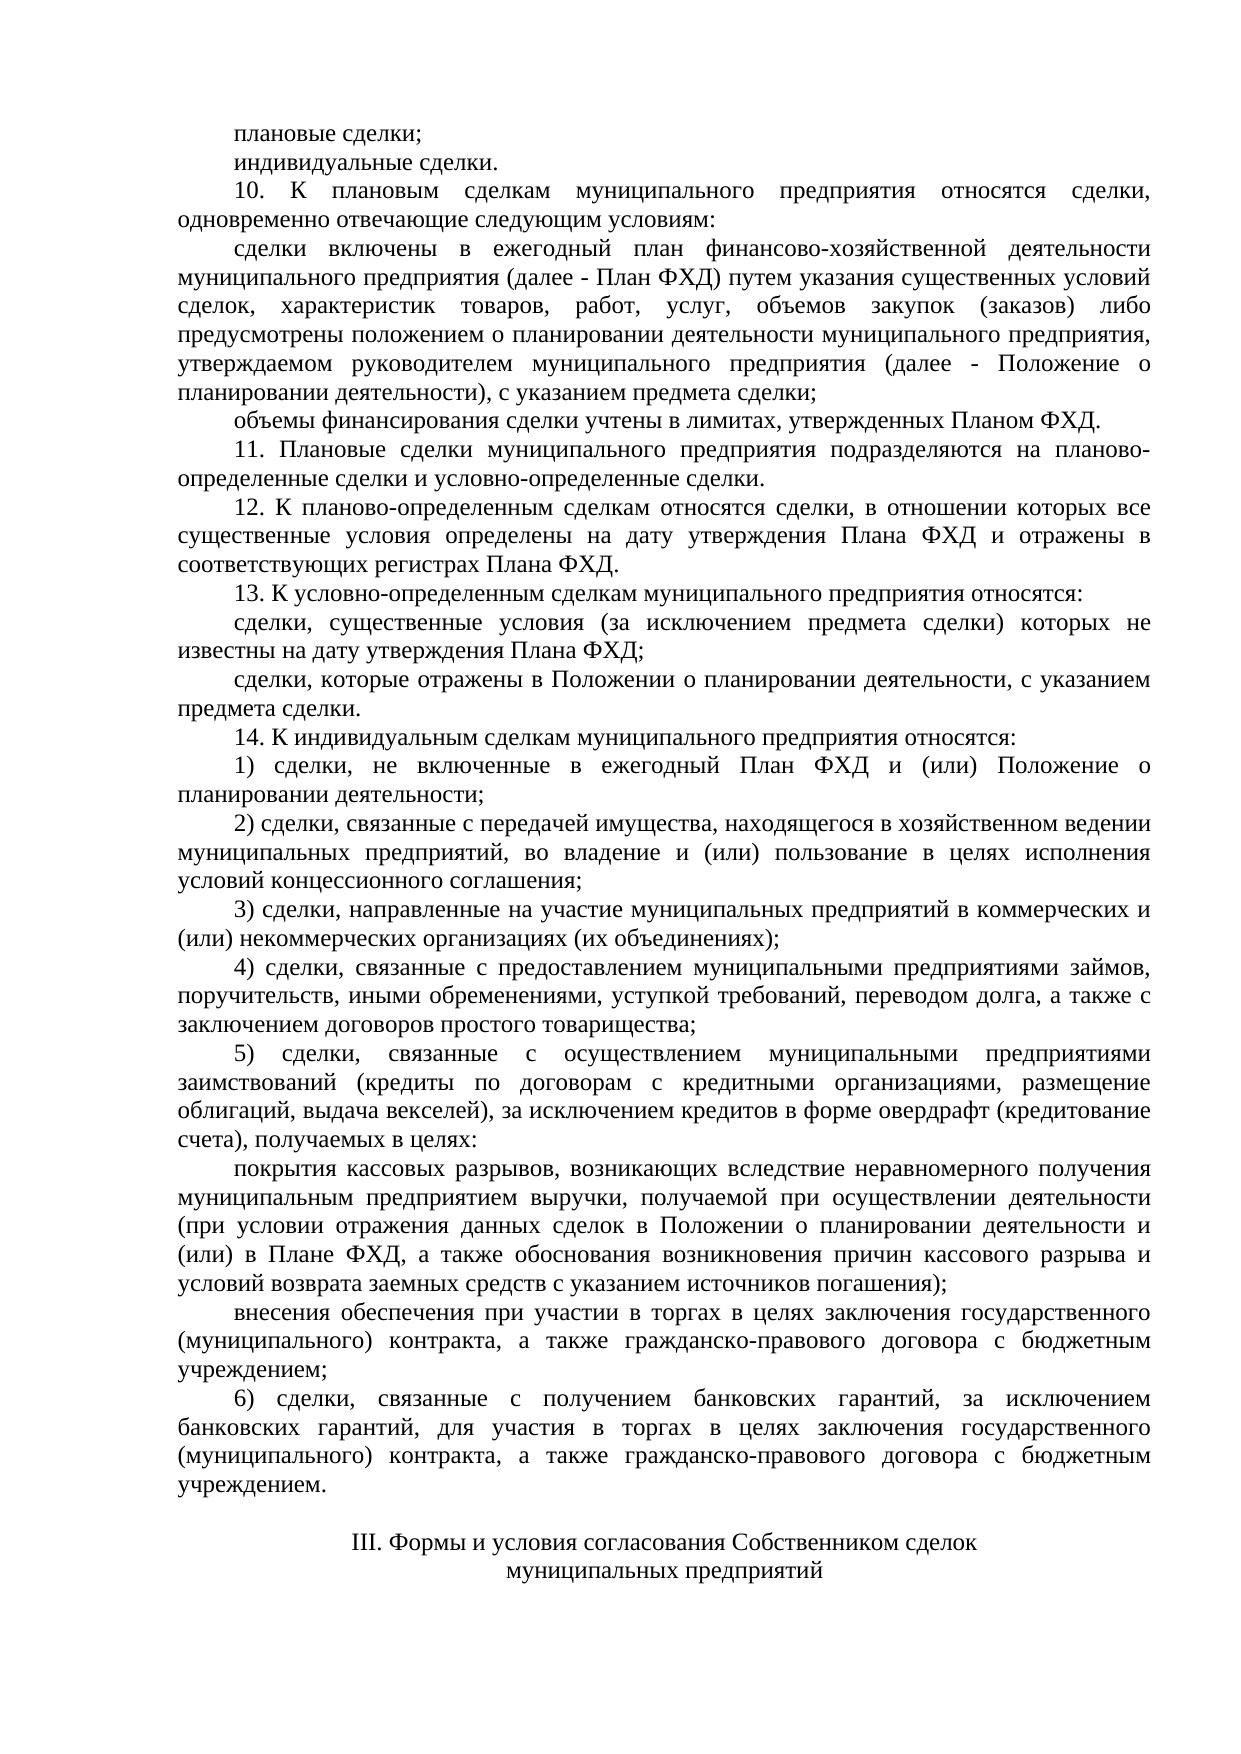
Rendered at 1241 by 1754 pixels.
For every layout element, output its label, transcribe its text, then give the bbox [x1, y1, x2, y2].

text 4) сделки, связанные с предоставлением муниципальными предприятиями займов, поручительств, иными обременениями, уступкой требований, переводом долга, а также с заключением договоров простого товарищества; [177, 952, 1152, 1038]
text 2) сделки, связанные с передачей имущества, находящегося в хозяйственном ведении муниципальных предприятий, во владение и (или) пользование в целях исполнения условий концессионного соглашения; [177, 808, 1152, 894]
text плановые сделки; [177, 118, 1152, 147]
text внесения обеспечения при участии в торгах в целях заключения государственного (муниципального) контракта, а также гражданско-правового договора с бюджетным учреждением; [177, 1297, 1152, 1383]
text 5) сделки, связанные с осуществлением муниципальными предприятиями заимствований (кредиты по договорам с кредитными организациями, размещение облигаций, выдача векселей), за исключением кредитов в форме овердрафт (кредитование счета), получаемых в целях: [177, 1038, 1152, 1153]
text 13. К условно-определенным сделкам муниципального предприятия относятся: [177, 578, 1152, 607]
text 3) сделки, направленные на участие муниципальных предприятий в коммерческих и (или) некоммерческих организациях (их объединениях); [177, 894, 1152, 952]
text муниципальных предприятий [177, 1556, 1152, 1584]
text объемы финансирования сделки учтены в лимитах, утвержденных Планом ФХД. [177, 406, 1152, 434]
text 10. К плановым сделкам муниципального предприятия относятся сделки, одновременно отвечающие следующим условиям: [177, 176, 1152, 233]
text сделки, существенные условия (за исключением предмета сделки) которых не известны на дату утверждения Плана ФХД; [177, 607, 1152, 664]
text сделки включены в ежегодный план финансово-хозяйственной деятельности муниципального предприятия (далее - План ФХД) путем указания существенных условий сделок, характеристик товаров, работ, услуг, объемов закупок (заказов) либо предусмотрены положением о планировании деятельности муниципального предприятия, утверждаемом руководителем муниципального предприятия (далее - Положение о планировании деятельности), с указанием предмета сделки; [177, 233, 1152, 406]
text 12. К планово-определенным сделкам относятся сделки, в отношении которых все существенные условия определены на дату утверждения Плана ФХД и отражены в соответствующих регистрах Плана ФХД. [177, 492, 1152, 578]
text 1) сделки, не включенные в ежегодный План ФХД и (или) Положение о планировании деятельности; [177, 751, 1152, 808]
text 11. Плановые сделки муниципального предприятия подразделяются на планово-определенные сделки и условно-определенные сделки. [177, 434, 1152, 492]
text сделки, которые отражены в Положении о планировании деятельности, с указанием предмета сделки. [177, 664, 1152, 722]
text 14. К индивидуальным сделкам муниципального предприятия относятся: [177, 722, 1152, 751]
text 6) сделки, связанные с получением банковских гарантий, за исключением банковских гарантий, для участия в торгах в целях заключения государственного (муниципального) контракта, а также гражданско-правового договора с бюджетным учреждением. [177, 1383, 1152, 1498]
text покрытия кассовых разрывов, возникающих вследствие неравномерного получения муниципальным предприятием выручки, получаемой при осуществлении деятельности (при условии отражения данных сделок в Положении о планировании деятельности и (или) в Плане ФХД, а также обоснования возникновения причин кассового разрыва и условий возврата заемных средств с указанием источников погашения); [177, 1153, 1152, 1297]
text III. Формы и условия согласования Собственником сделок [177, 1527, 1152, 1556]
text индивидуальные сделки. [177, 147, 1152, 176]
